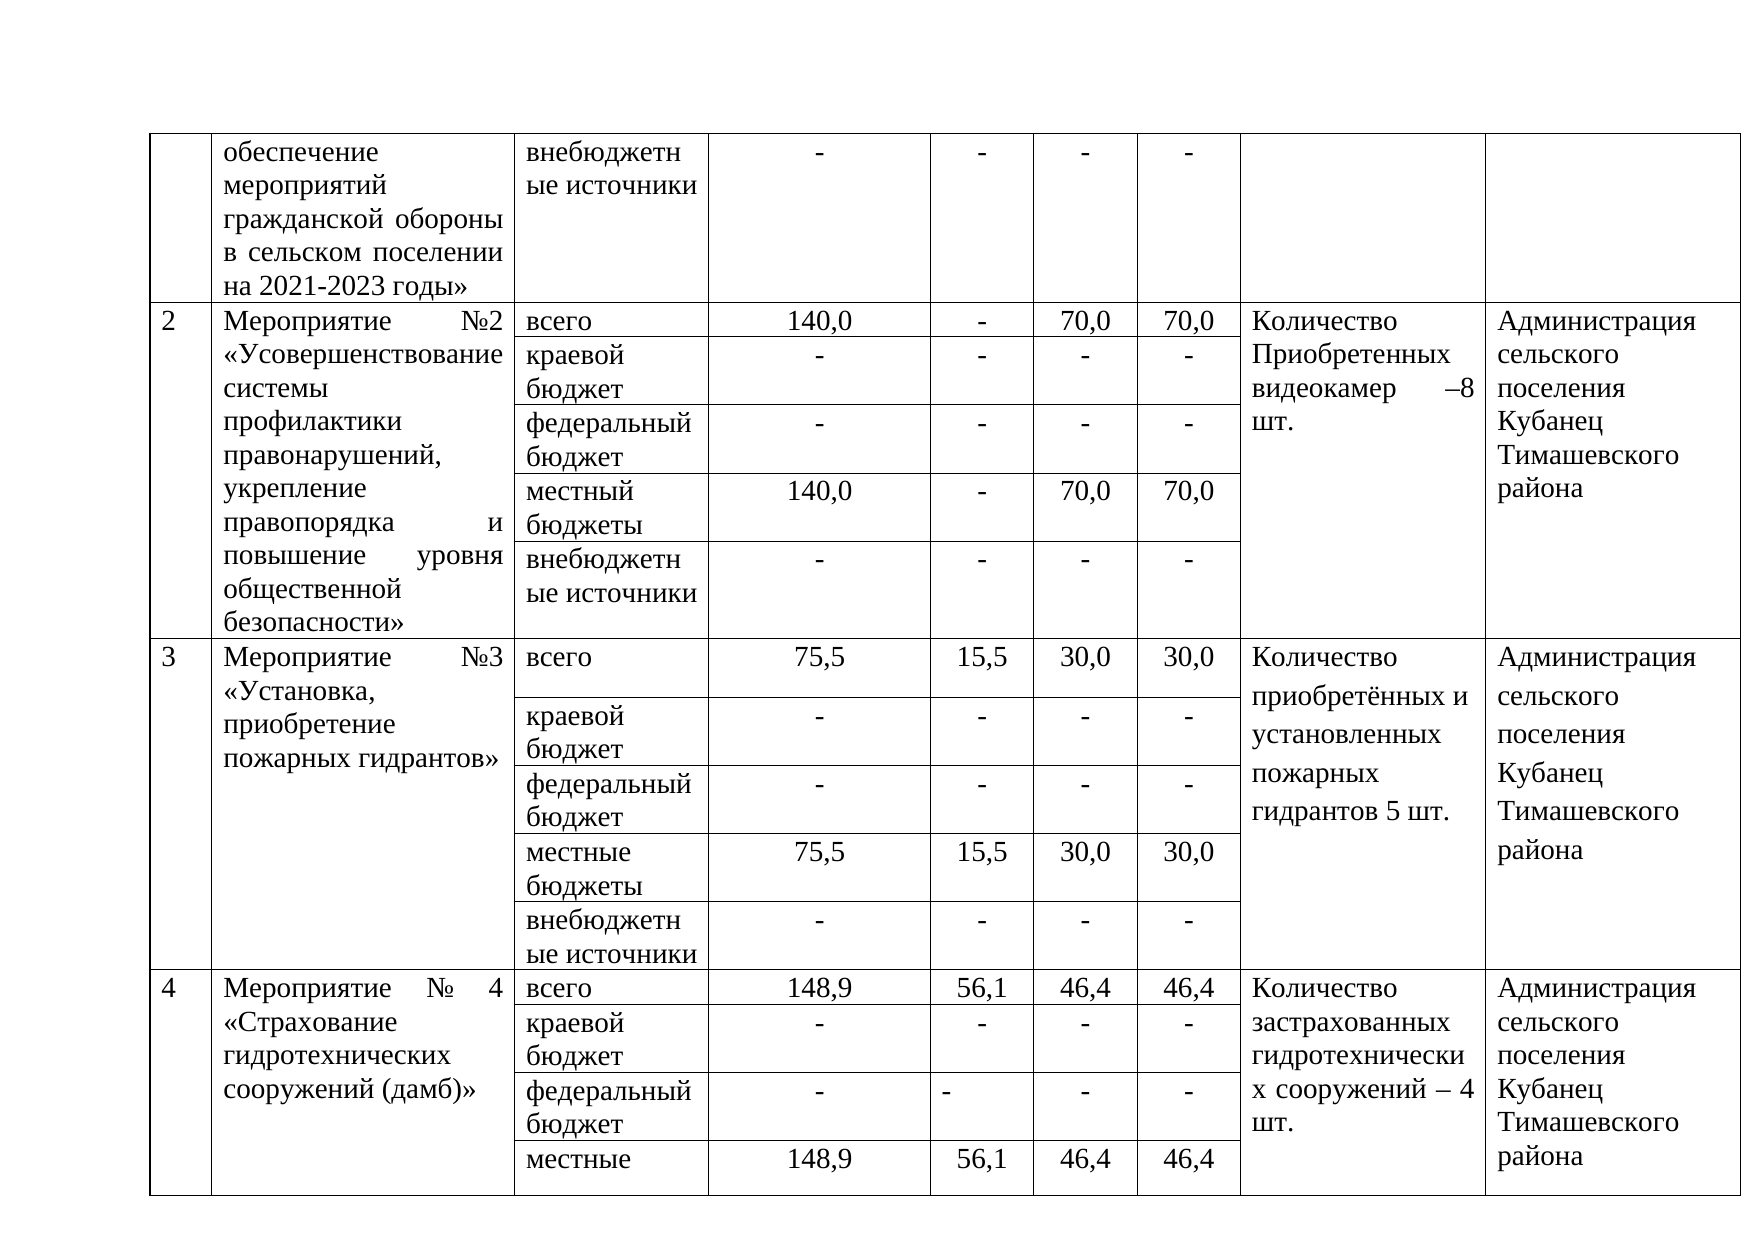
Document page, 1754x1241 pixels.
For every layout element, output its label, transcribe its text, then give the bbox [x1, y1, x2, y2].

table_cell - [1138, 1005, 1240, 1072]
table_cell 70,0 [1034, 303, 1137, 336]
table_cell 75,5 [709, 639, 930, 697]
table_cell 148,9 [709, 970, 930, 1004]
table_cell 30,0 [1034, 639, 1137, 697]
table_cell 70,0 [1034, 474, 1137, 541]
table_cell местные бюджеты [515, 834, 708, 901]
table_cell - [1138, 134, 1240, 302]
table_cell 70,0 [1138, 303, 1240, 336]
table_cell - [1138, 1073, 1240, 1140]
table_cell 56,1 [931, 970, 1033, 1004]
table_cell - [931, 474, 1033, 541]
table_cell - [1138, 902, 1240, 969]
table_cell 140,0 [709, 303, 930, 336]
table_cell - [931, 1073, 1033, 1140]
table_cell - [1138, 542, 1240, 638]
table_cell федеральный бюджет [515, 1073, 708, 1140]
table_cell 4 [151, 970, 211, 1195]
table_cell федеральный бюджет [515, 766, 708, 833]
table_cell - [1034, 1005, 1137, 1072]
table_cell 75,5 [709, 834, 930, 901]
table_cell - [709, 337, 930, 404]
table_cell 2 [151, 303, 211, 638]
table_cell 46,4 [1034, 1141, 1137, 1195]
table_cell 15,5 [931, 834, 1033, 901]
table_cell внебюджетные источники [515, 542, 708, 638]
table_cell всего [515, 303, 708, 336]
table_cell - [709, 698, 930, 765]
table_cell - [709, 1005, 930, 1072]
table_cell 30,0 [1034, 834, 1137, 901]
table_cell - [931, 134, 1033, 302]
table_cell - [931, 698, 1033, 765]
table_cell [1486, 303, 1740, 638]
table_cell - [1034, 1073, 1137, 1140]
table_cell - [931, 902, 1033, 969]
table_cell внебюджетные источники [515, 902, 708, 969]
table_cell краевой бюджет [515, 698, 708, 765]
table_cell 46,4 [1138, 1141, 1240, 1195]
table_cell - [1034, 337, 1137, 404]
table_cell краевой бюджет [515, 1005, 708, 1072]
table_cell - [709, 542, 930, 638]
table_cell Мероприятие № 4 «Страхование гидротехнических сооружений (дамб)» [212, 970, 514, 1195]
table_cell - [931, 405, 1033, 472]
table_cell федеральный бюджет [515, 405, 708, 472]
table_cell - [709, 902, 930, 969]
table_cell - [1034, 542, 1137, 638]
table_cell 30,0 [1138, 834, 1240, 901]
table_cell местные бюджеты [515, 1141, 708, 1195]
table_cell - [709, 134, 930, 302]
table_cell 56,1 [931, 1141, 1033, 1195]
table_cell внебюджетные источники [515, 134, 708, 302]
table_cell - [931, 766, 1033, 833]
table_cell 140,0 [709, 474, 930, 541]
table_cell Администрация сельского поселения Кубанец Тимашевского района [1486, 639, 1740, 969]
table_cell - [1034, 902, 1137, 969]
table_cell 46,4 [1138, 970, 1240, 1004]
table_cell 3 [151, 639, 211, 969]
table_cell - [1034, 698, 1137, 765]
table_cell Количество приобретённых и установленных пожарных гидрантов 5 шт. [1241, 639, 1485, 969]
table_cell краевой бюджет [515, 337, 708, 404]
table_cell всего [515, 970, 708, 1004]
table_cell - [709, 405, 930, 472]
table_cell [1486, 970, 1740, 1195]
table_cell всего [515, 639, 708, 697]
table_cell - [1034, 405, 1137, 472]
table_cell 46,4 [1034, 970, 1137, 1004]
table_cell - [709, 766, 930, 833]
table_cell 70,0 [1138, 474, 1240, 541]
table_cell - [1138, 698, 1240, 765]
table_cell - [931, 337, 1033, 404]
table_cell - [1034, 766, 1137, 833]
table_cell Количество Приобретенных видеокамер –8 шт. [1241, 303, 1485, 638]
table_cell Мероприятие №3 «Установка, приобретение пожарных гидрантов» [212, 639, 514, 969]
table_cell - [931, 542, 1033, 638]
table_cell 30,0 [1138, 639, 1240, 697]
table_cell 15,5 [931, 639, 1033, 697]
table_cell - [1138, 337, 1240, 404]
table_cell Мероприятие №2 «Усовершенствование системы профилактики правонарушений, укрепление правопорядка и повышение уровня общественной безопасности» [212, 303, 514, 638]
table_cell - [1138, 405, 1240, 472]
table_cell - [709, 1073, 930, 1140]
table_cell 148,9 [709, 1141, 930, 1195]
table_cell - [1034, 134, 1137, 302]
table_cell Количество застрахованных гидротехнических сооружений – 4 шт. [1241, 970, 1485, 1195]
table_cell - [1138, 766, 1240, 833]
table_cell - [931, 303, 1033, 336]
table_cell местный бюджеты [515, 474, 708, 541]
table_cell - [931, 1005, 1033, 1072]
